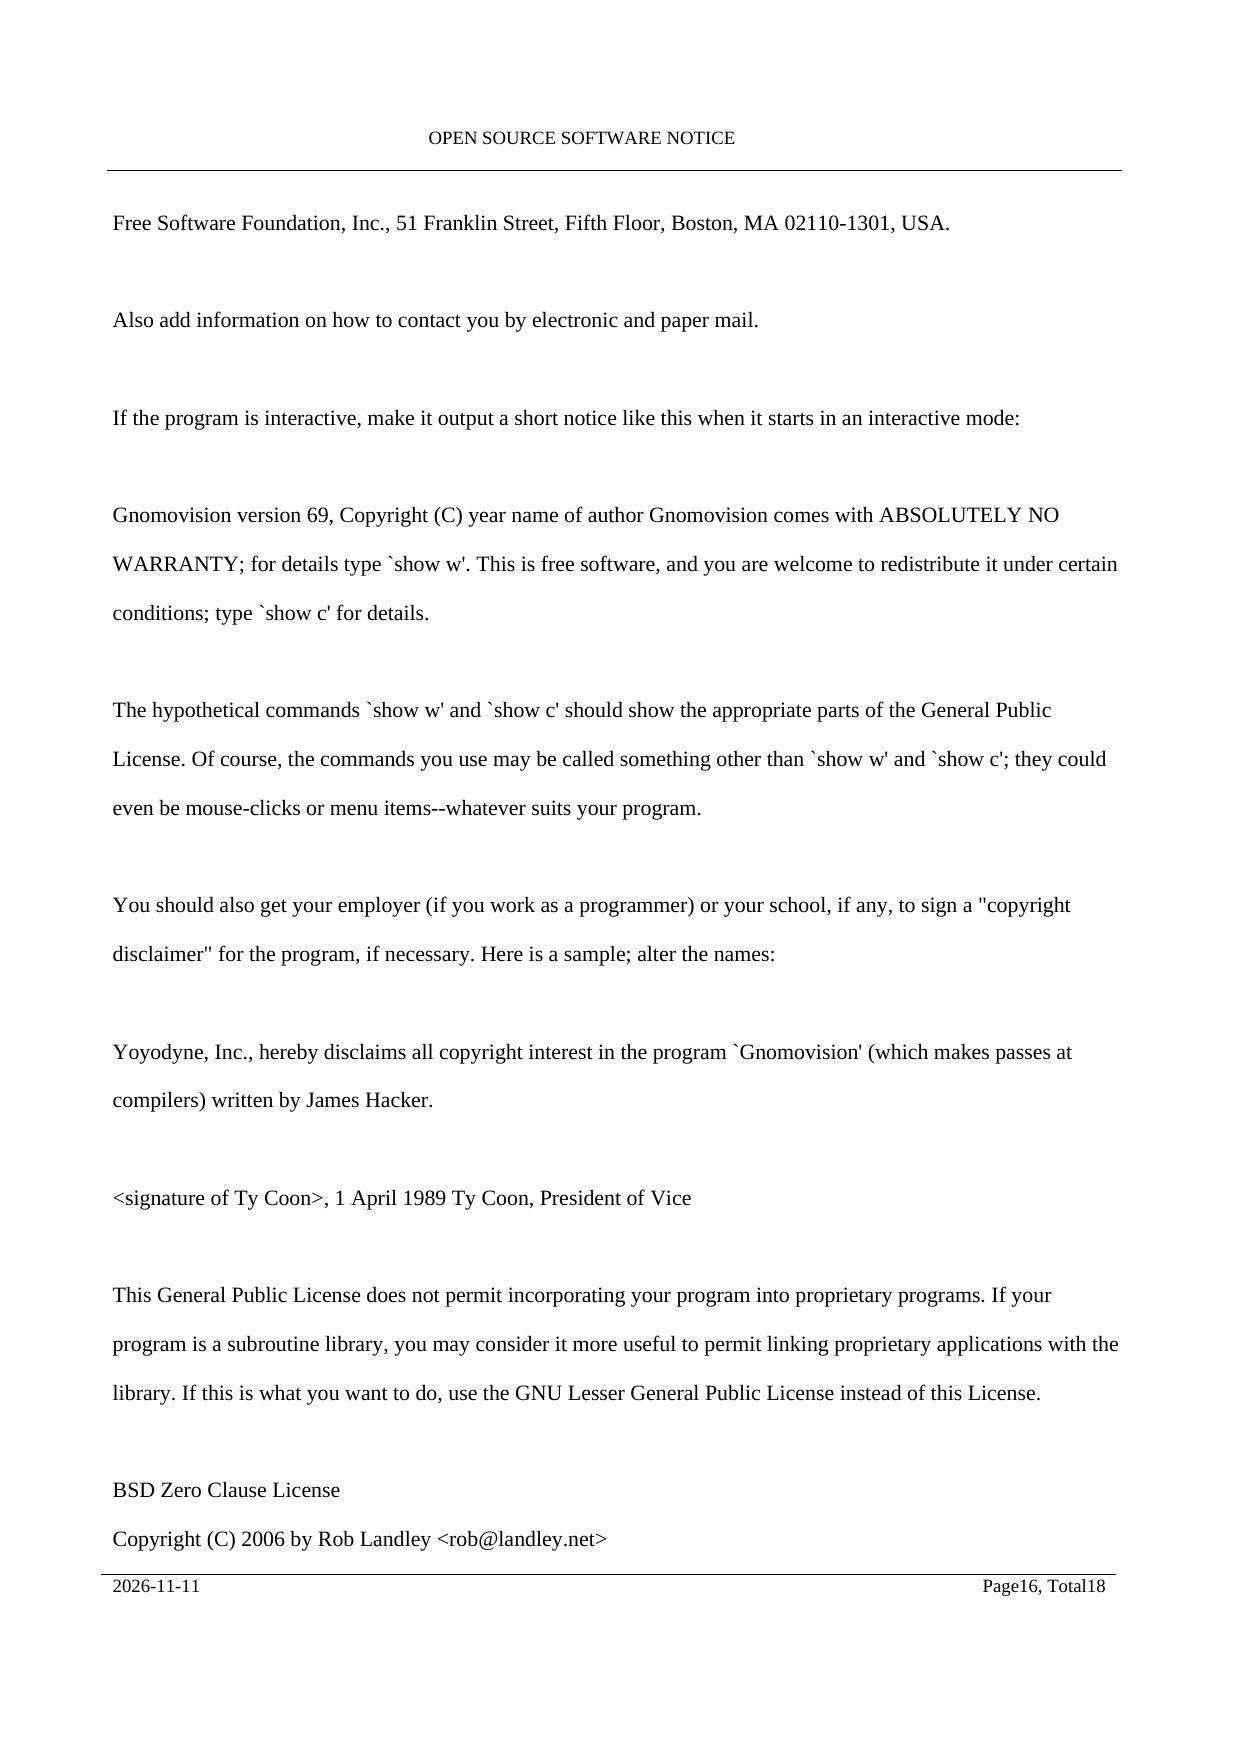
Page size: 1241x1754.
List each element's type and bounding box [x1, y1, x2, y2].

text [112, 206, 1128, 1555]
